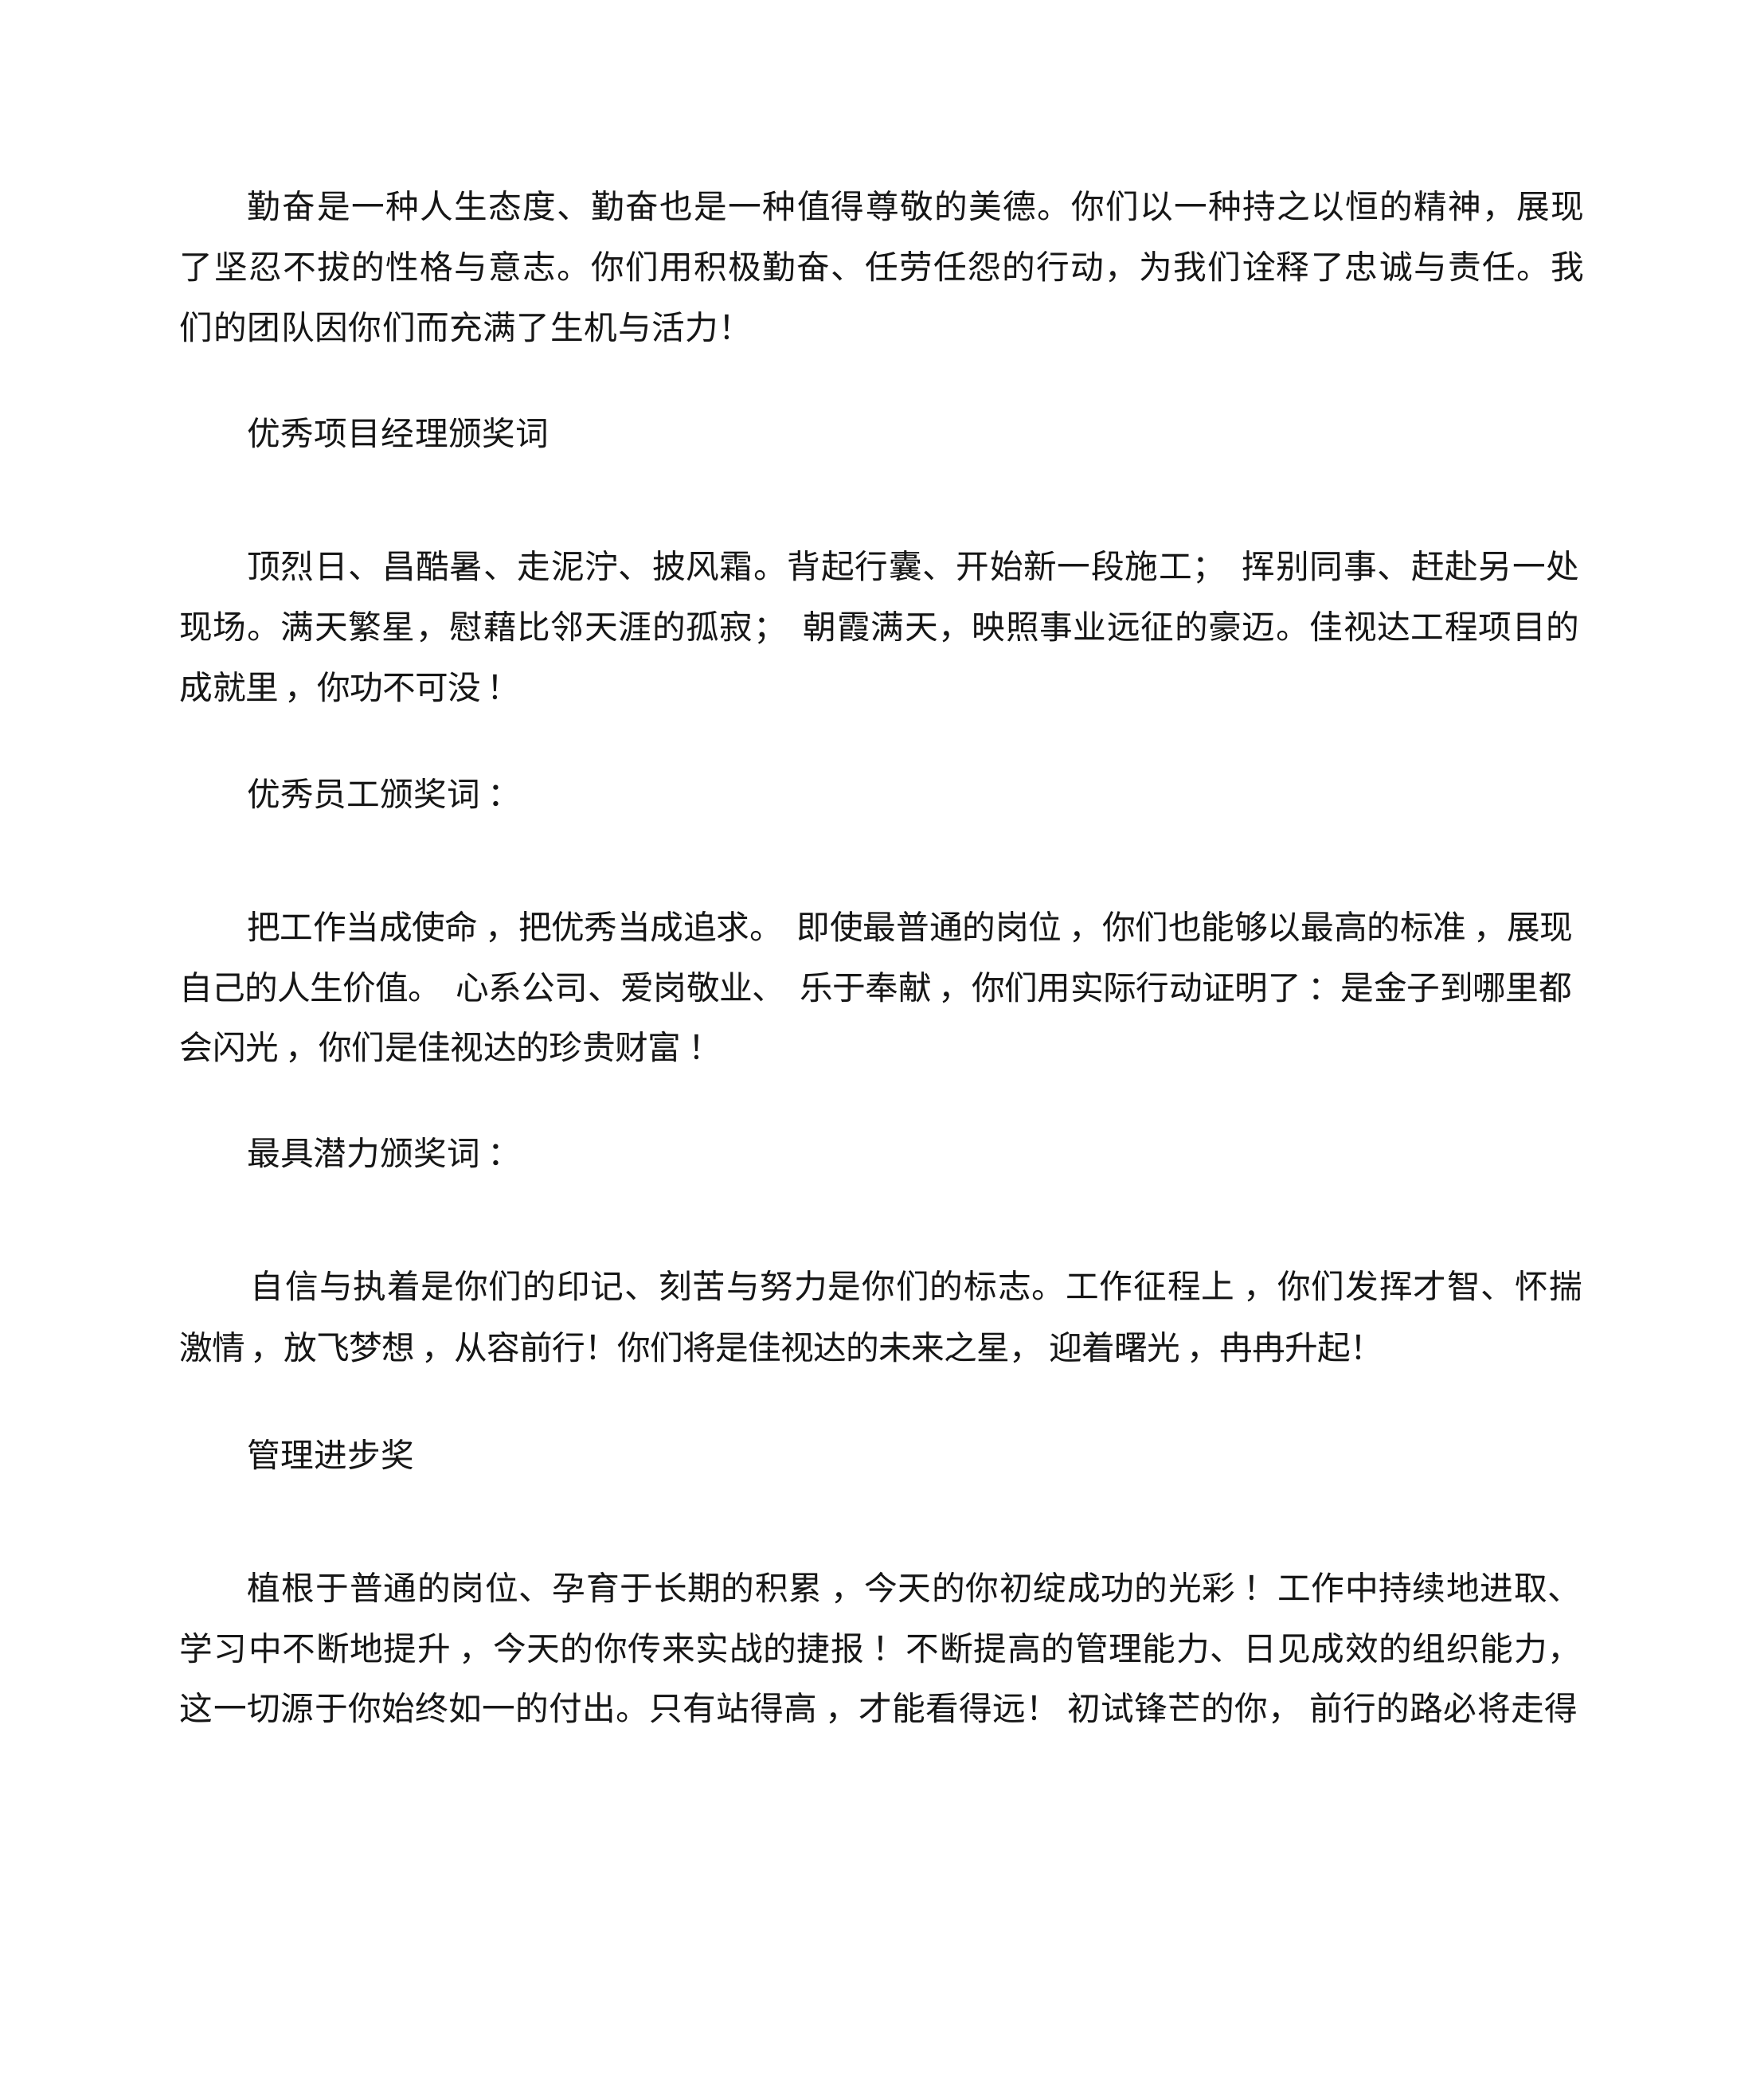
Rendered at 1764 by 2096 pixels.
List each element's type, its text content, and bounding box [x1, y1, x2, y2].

text 优秀员工颁奖词 ： [247, 776, 1586, 813]
text 植根于普通的岗位、孕育于长期的积累 ，今天的你初绽成功的光彩 ！工作中持续地进取、 学习中不断地提升 ，今天的你传来实战的捷报 ！不断提高的管理能力、日见成效的组织能力， 这一切源于你始终如一的付出。只有站得高 ，才能看得远！ 初试锋芒的你， 前行的路必将走得 [180, 1562, 1586, 1730]
text 最具潜力颁奖词 ： [247, 1136, 1586, 1173]
text 管理进步奖 [247, 1437, 1586, 1474]
text 优秀项目经理颁奖词 [247, 416, 1586, 453]
text 把工作当成使命 ，把优秀当成追求。 即使最普通的岗位 ，你们也能够以最高的标准 ，展现 自己的人生价值。 心系公司、爱岗敬业、 乐于奉献 ，你们用实际行动证明了 ：是金子到哪里都 会闪光 ，你们是佳视达的珍贵财富 ！ [179, 901, 1585, 1069]
text 顶烈日、昌酷暑、走泥泞、披风霜。背起行囊、开始新一段施工； 挥别同事、赶赴另一处 现场。满天繁星，慰藉比邻天涯的孤寂； 朝霞满天，映照事业远征的豪迈。佳视达工程项目的 成就里 ，你功不可没 ！ [179, 540, 1585, 709]
text 勤奋是一种人生态度、勤奋也是一种值得尊敬的美德。你们以一种持之以恒的精神，展现 了坚忍不拔的性格与意志。你们用积极勤奋、任劳任怨的行动，为我们诠释了忠诚与责任。我 们的团队因你们而充满了生机与活力！ [180, 180, 1586, 349]
text 自信与执着是你们的印记、刻苦与努力是你们的标志。工作征程上 ，你们发挥才智、怀揣 激情 ，放飞梦想 ，从容前行！你们将是佳视达的未来之星， 迎着曙光 ，冉冉升起！ [179, 1260, 1586, 1369]
